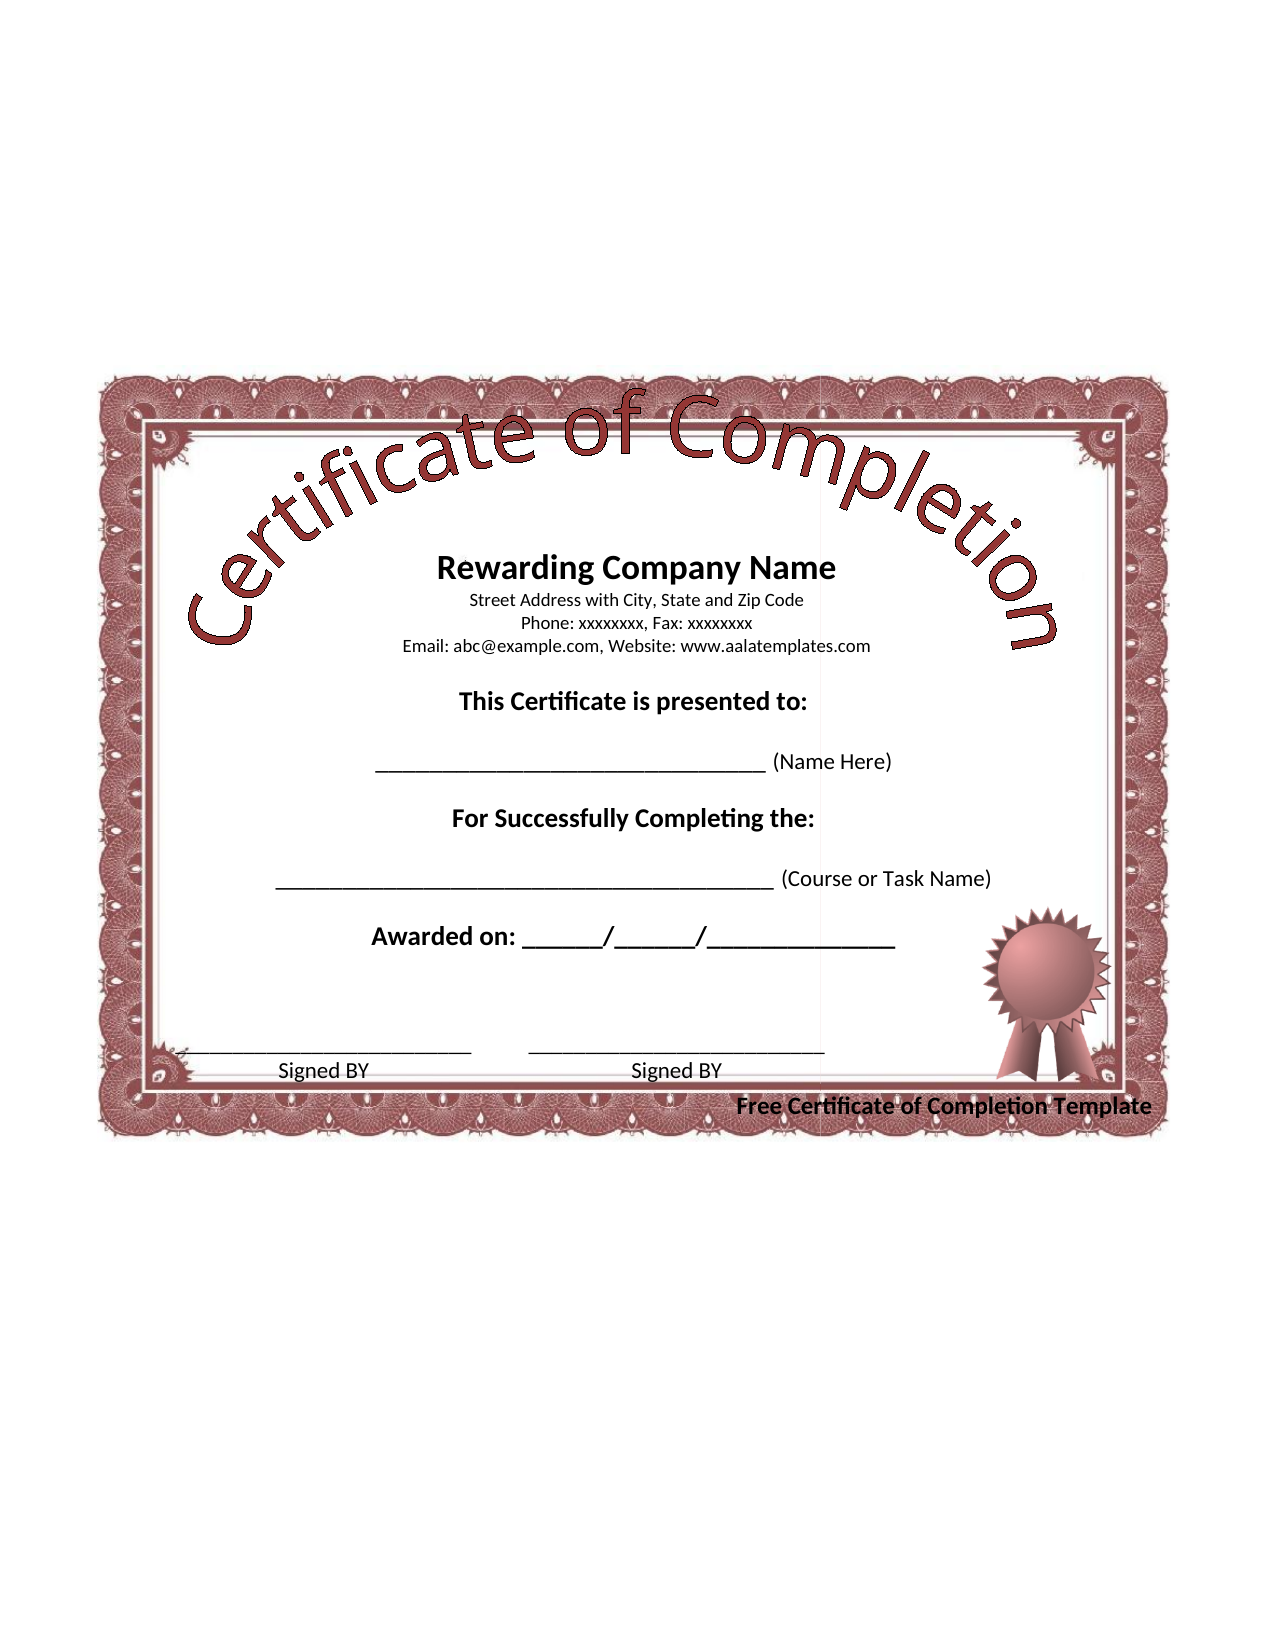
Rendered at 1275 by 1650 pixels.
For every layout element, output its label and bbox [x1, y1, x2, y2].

picture [96, 365, 1171, 1147]
